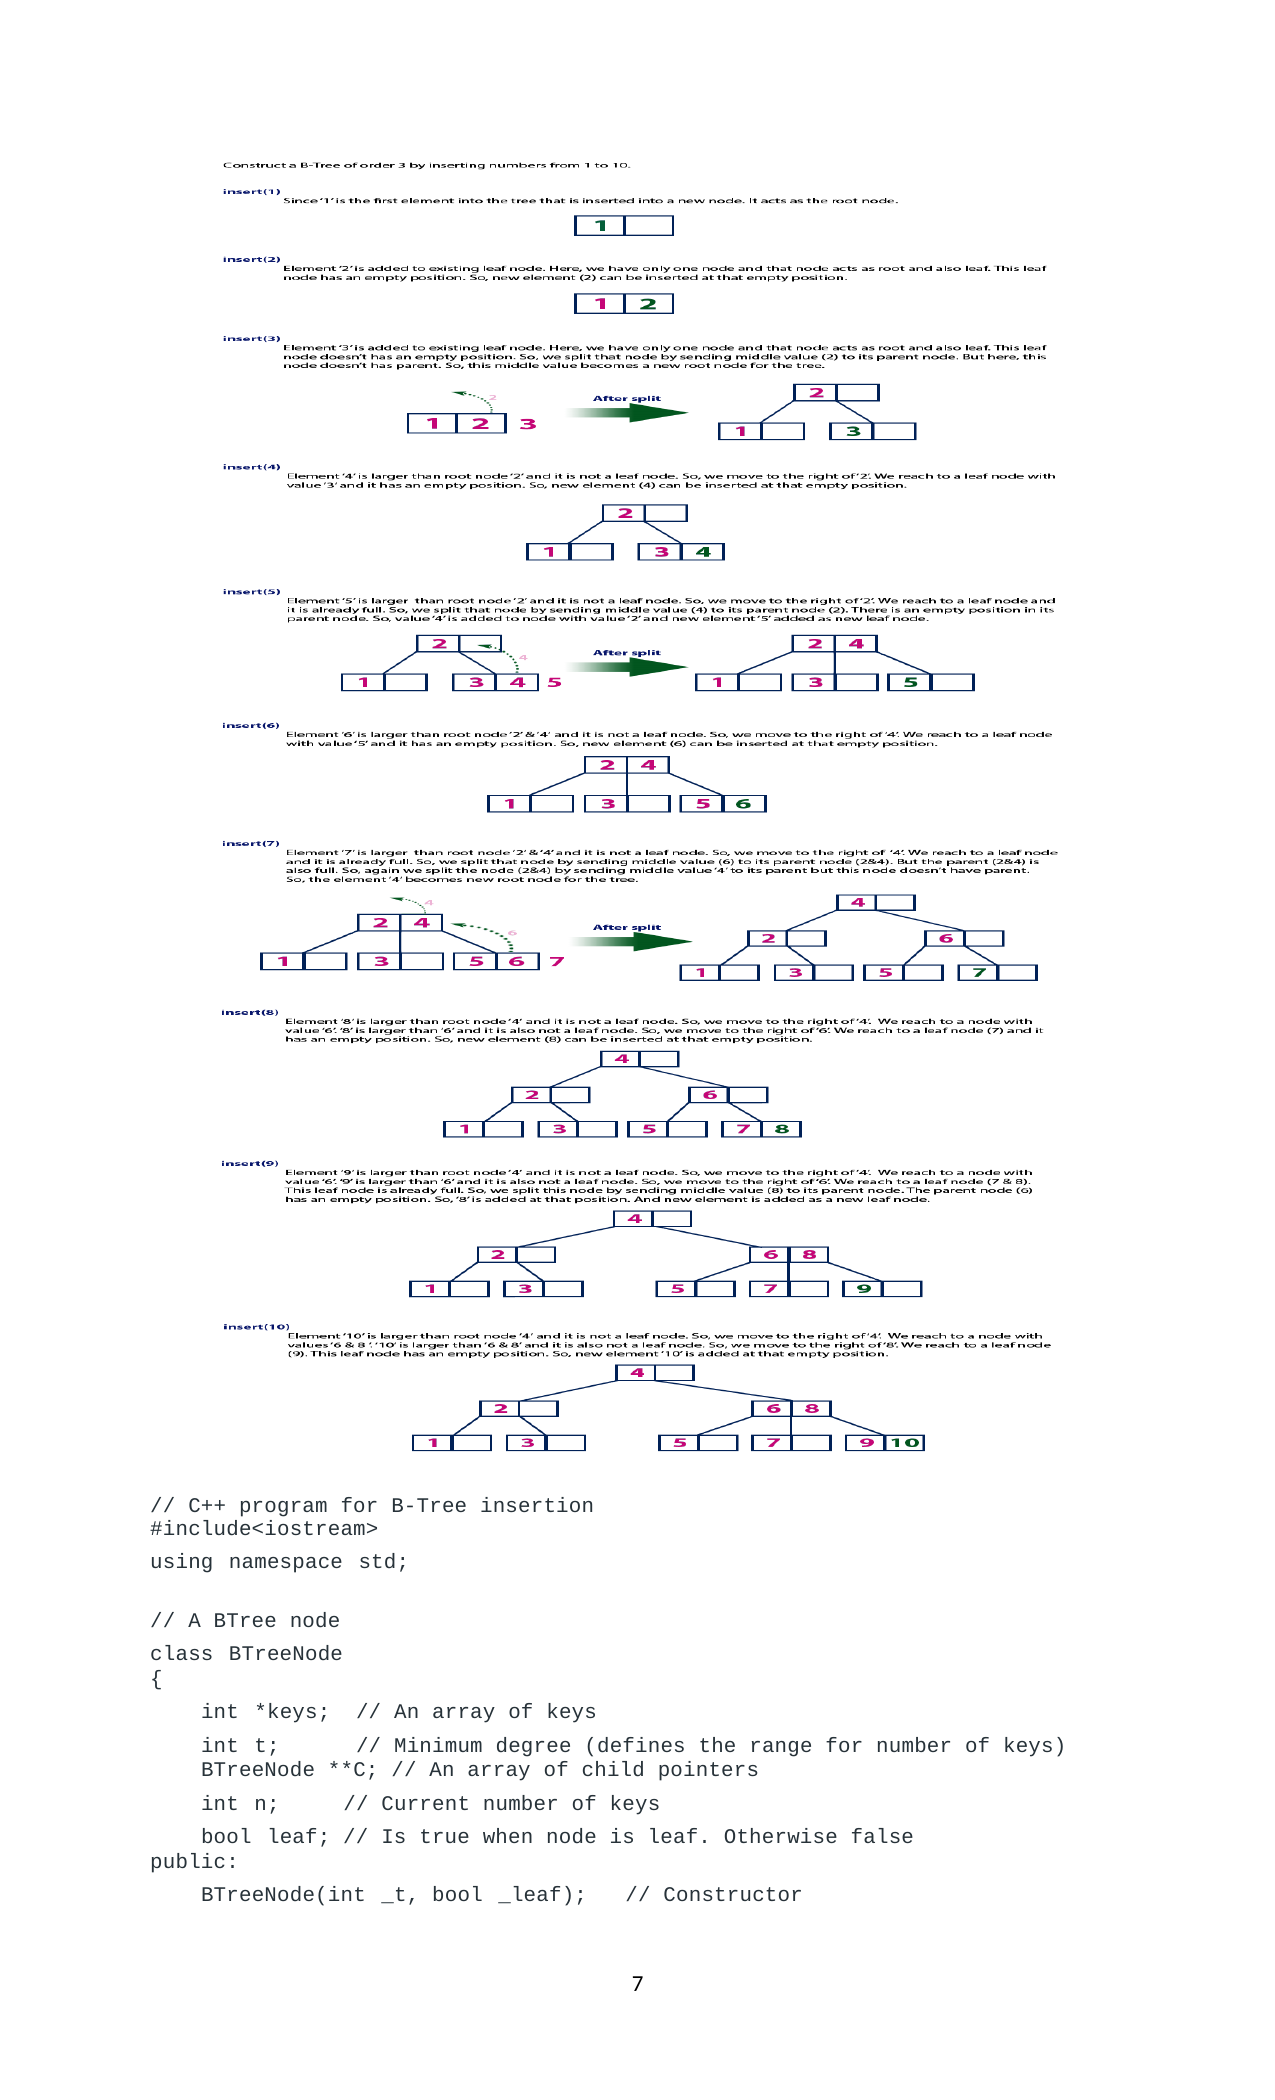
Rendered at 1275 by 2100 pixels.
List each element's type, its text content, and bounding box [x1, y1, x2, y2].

text // C++ program for B-Tree insertion [150, 1494, 1125, 1518]
text // A BTree node [150, 1610, 1125, 1634]
text using namespace std; [150, 1542, 1125, 1576]
text bool leaf; // Is true when node is leaf. Otherwise false [150, 1817, 1125, 1851]
text class BTreeNode [150, 1634, 1125, 1668]
text int n; // Current number of keys [150, 1783, 1125, 1817]
text BTreeNode **C; // An array of child pointers [150, 1759, 1125, 1783]
text { [150, 1668, 1125, 1691]
text BTreeNode(int _t, bool _leaf); // Constructor [150, 1875, 1125, 1909]
text public: [150, 1851, 1125, 1875]
picture [200, 150, 1075, 1470]
text int t; // Minimum degree (defines the range for number of keys) [150, 1725, 1125, 1759]
text #include<iostream> [150, 1518, 1125, 1542]
text int *keys; // An array of keys [150, 1691, 1125, 1725]
